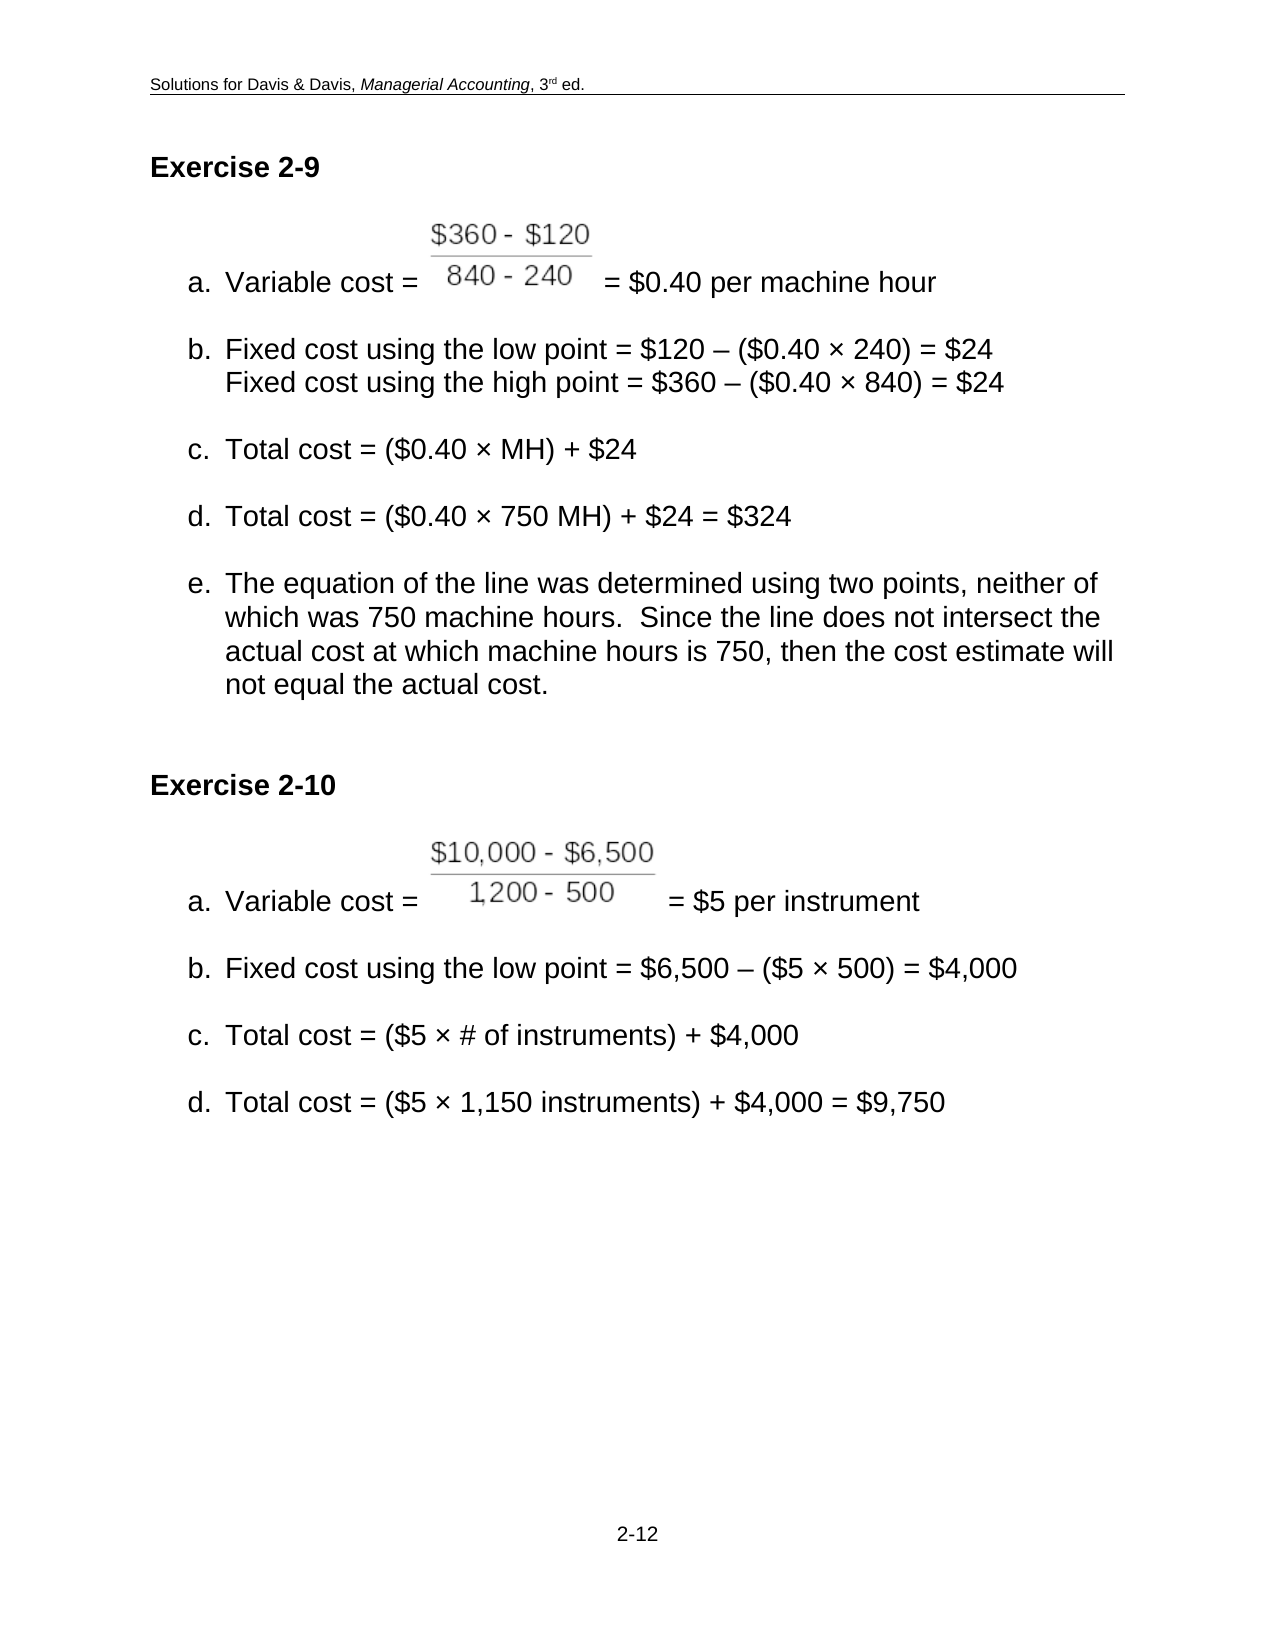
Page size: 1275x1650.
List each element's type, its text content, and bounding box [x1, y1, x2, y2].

text b. Fixed cost using the low point = $6,500 – ($5 × 500) = $4,000 [187, 951, 1125, 985]
text Exercise 2-10 [150, 768, 1125, 801]
text Fixed cost using the high point = $360 – ($0.40 × 840) = $24 [187, 365, 1125, 399]
text Exercise 2-9 [150, 150, 1125, 183]
text d. Total cost = ($0.40 × 750 MH) + $24 = $324 [187, 499, 1125, 533]
text a. Variable cost = = $5 per instrument [187, 835, 1125, 918]
text d. Total cost = ($5 × 1,150 instruments) + $4,000 = $9,750 [187, 1085, 1125, 1119]
text c. Total cost = ($0.40 × MH) + $24 [187, 432, 1125, 466]
text a. Variable cost = = $0.40 per machine hour [187, 217, 1125, 298]
text c. Total cost = ($5 × # of instruments) + $4,000 [187, 1018, 1125, 1052]
text b. Fixed cost using the low point = $120 – ($0.40 × 240) = $24 [187, 332, 1125, 365]
text e. The equation of the line was determined using two points, neither of which was 750 machine hours. Since the line does not intersect the actual cost at which machine hours is 750, then the cost estimate will not equal the actual cost. [187, 567, 1125, 701]
